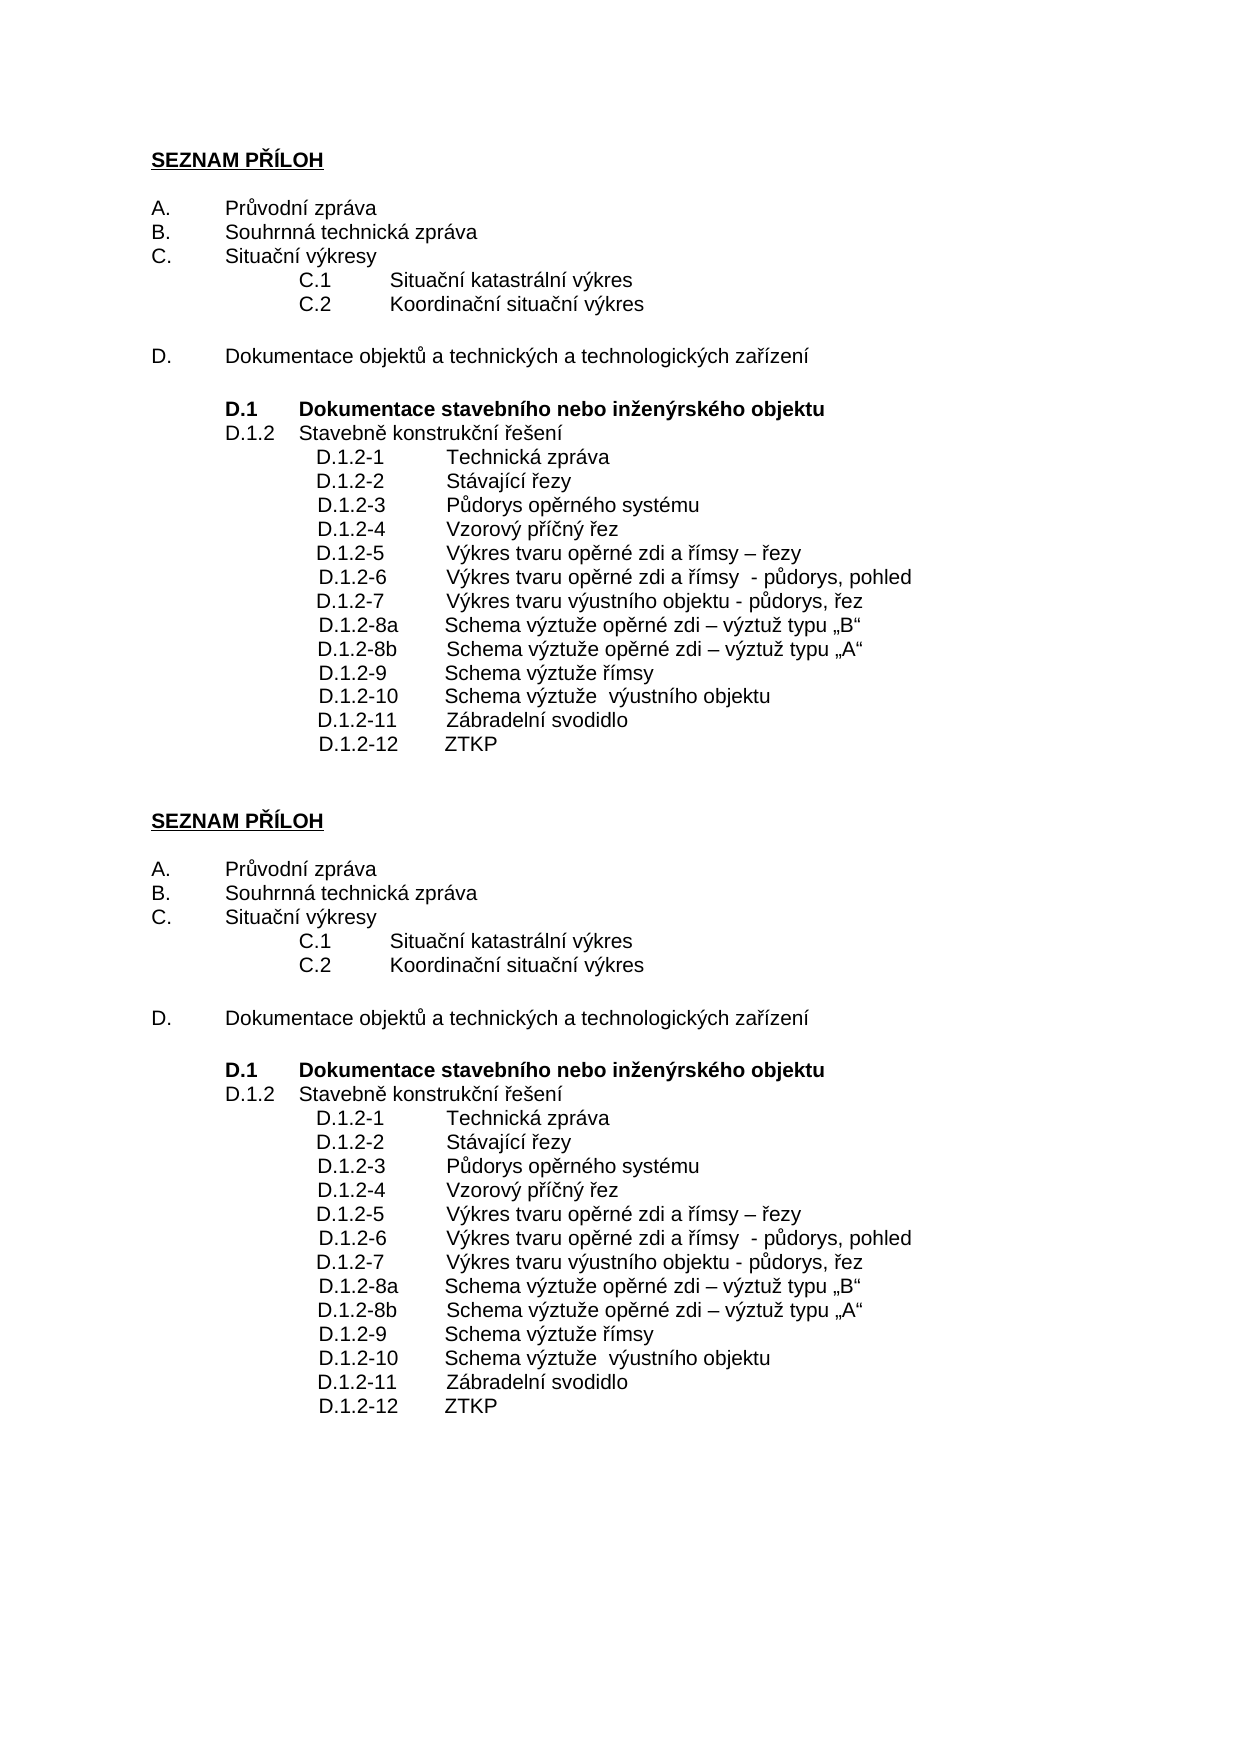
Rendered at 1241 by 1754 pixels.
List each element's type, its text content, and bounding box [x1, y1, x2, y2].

text D.1.2-7 Výkres tvaru výustního objektu - půdorys, řez [151, 588, 1087, 612]
text D.1.2-2 Stávající řezy [151, 469, 1087, 493]
text SEZNAM PŘÍLOH [151, 148, 1087, 172]
text D.1.2-3 Půdorys opěrného systému [151, 1154, 1087, 1178]
text B. Souhrnná technická zpráva [151, 219, 1087, 243]
text SEZNAM PŘÍLOH [151, 809, 1087, 833]
text C.2 Koordinační situační výkres [151, 953, 1087, 977]
text D.1.2-8b Schema výztuže opěrné zdi – výztuž typu „A“ [151, 636, 1087, 660]
text D.1.2-12 ZTKP [151, 1393, 1087, 1417]
text D.1.2-1 Technická zpráva [151, 1106, 1087, 1130]
text D. Dokumentace objektů a technických a technologických zařízení [151, 344, 1087, 368]
text D.1.2-7 Výkres tvaru výustního objektu - půdorys, řez [151, 1250, 1087, 1274]
text D.1.2-8a Schema výztuže opěrné zdi – výztuž typu „B“ [151, 1274, 1087, 1298]
text C.2 Koordinační situační výkres [151, 291, 1087, 315]
text D.1.2-11 Zábradelní svodidlo [151, 708, 1087, 732]
text D.1.2-11 Zábradelní svodidlo [151, 1369, 1087, 1393]
text D.1.2-10 Schema výztuže výustního objektu [151, 684, 1087, 708]
text D.1 Dokumentace stavebního nebo inženýrského objektu [151, 397, 1087, 421]
text C.1 Situační katastrální výkres [151, 929, 1087, 953]
text D.1.2-5 Výkres tvaru opěrné zdi a římsy – řezy [151, 1202, 1087, 1226]
text D. Dokumentace objektů a technických a technologických zařízení [151, 1005, 1087, 1029]
text D.1.2-3 Půdorys opěrného systému [151, 493, 1087, 517]
text D.1.2-4 Vzorový příčný řez [151, 517, 1087, 541]
text D.1.2-1 Technická zpráva [151, 445, 1087, 469]
text D.1.2-12 ZTKP [151, 732, 1087, 756]
text D.1.2-6 Výkres tvaru opěrné zdi a římsy - půdorys, pohled [151, 1226, 1087, 1250]
text D.1.2-8b Schema výztuže opěrné zdi – výztuž typu „A“ [151, 1298, 1087, 1322]
text A. Průvodní zpráva [151, 196, 1087, 219]
text D.1.2-10 Schema výztuže výustního objektu [151, 1346, 1087, 1369]
text A. Průvodní zpráva [151, 857, 1087, 881]
text D.1.2 Stavebně konstrukční řešení [151, 1082, 1087, 1106]
text C. Situační výkresy [151, 243, 1087, 267]
text B. Souhrnná technická zpráva [151, 881, 1087, 905]
text D.1.2-2 Stávající řezy [151, 1130, 1087, 1154]
text D.1.2-9 Schema výztuže římsy [151, 1322, 1087, 1346]
text C. Situační výkresy [151, 905, 1087, 929]
text D.1.2-9 Schema výztuže římsy [151, 660, 1087, 684]
text D.1.2-5 Výkres tvaru opěrné zdi a římsy – řezy [151, 541, 1087, 564]
text D.1.2 Stavebně konstrukční řešení [151, 421, 1087, 445]
text D.1.2-4 Vzorový příčný řez [151, 1178, 1087, 1202]
text D.1 Dokumentace stavebního nebo inženýrského objektu [151, 1058, 1087, 1082]
text D.1.2-8a Schema výztuže opěrné zdi – výztuž typu „B“ [151, 612, 1087, 636]
text C.1 Situační katastrální výkres [151, 267, 1087, 291]
text D.1.2-6 Výkres tvaru opěrné zdi a římsy - půdorys, pohled [151, 564, 1087, 588]
